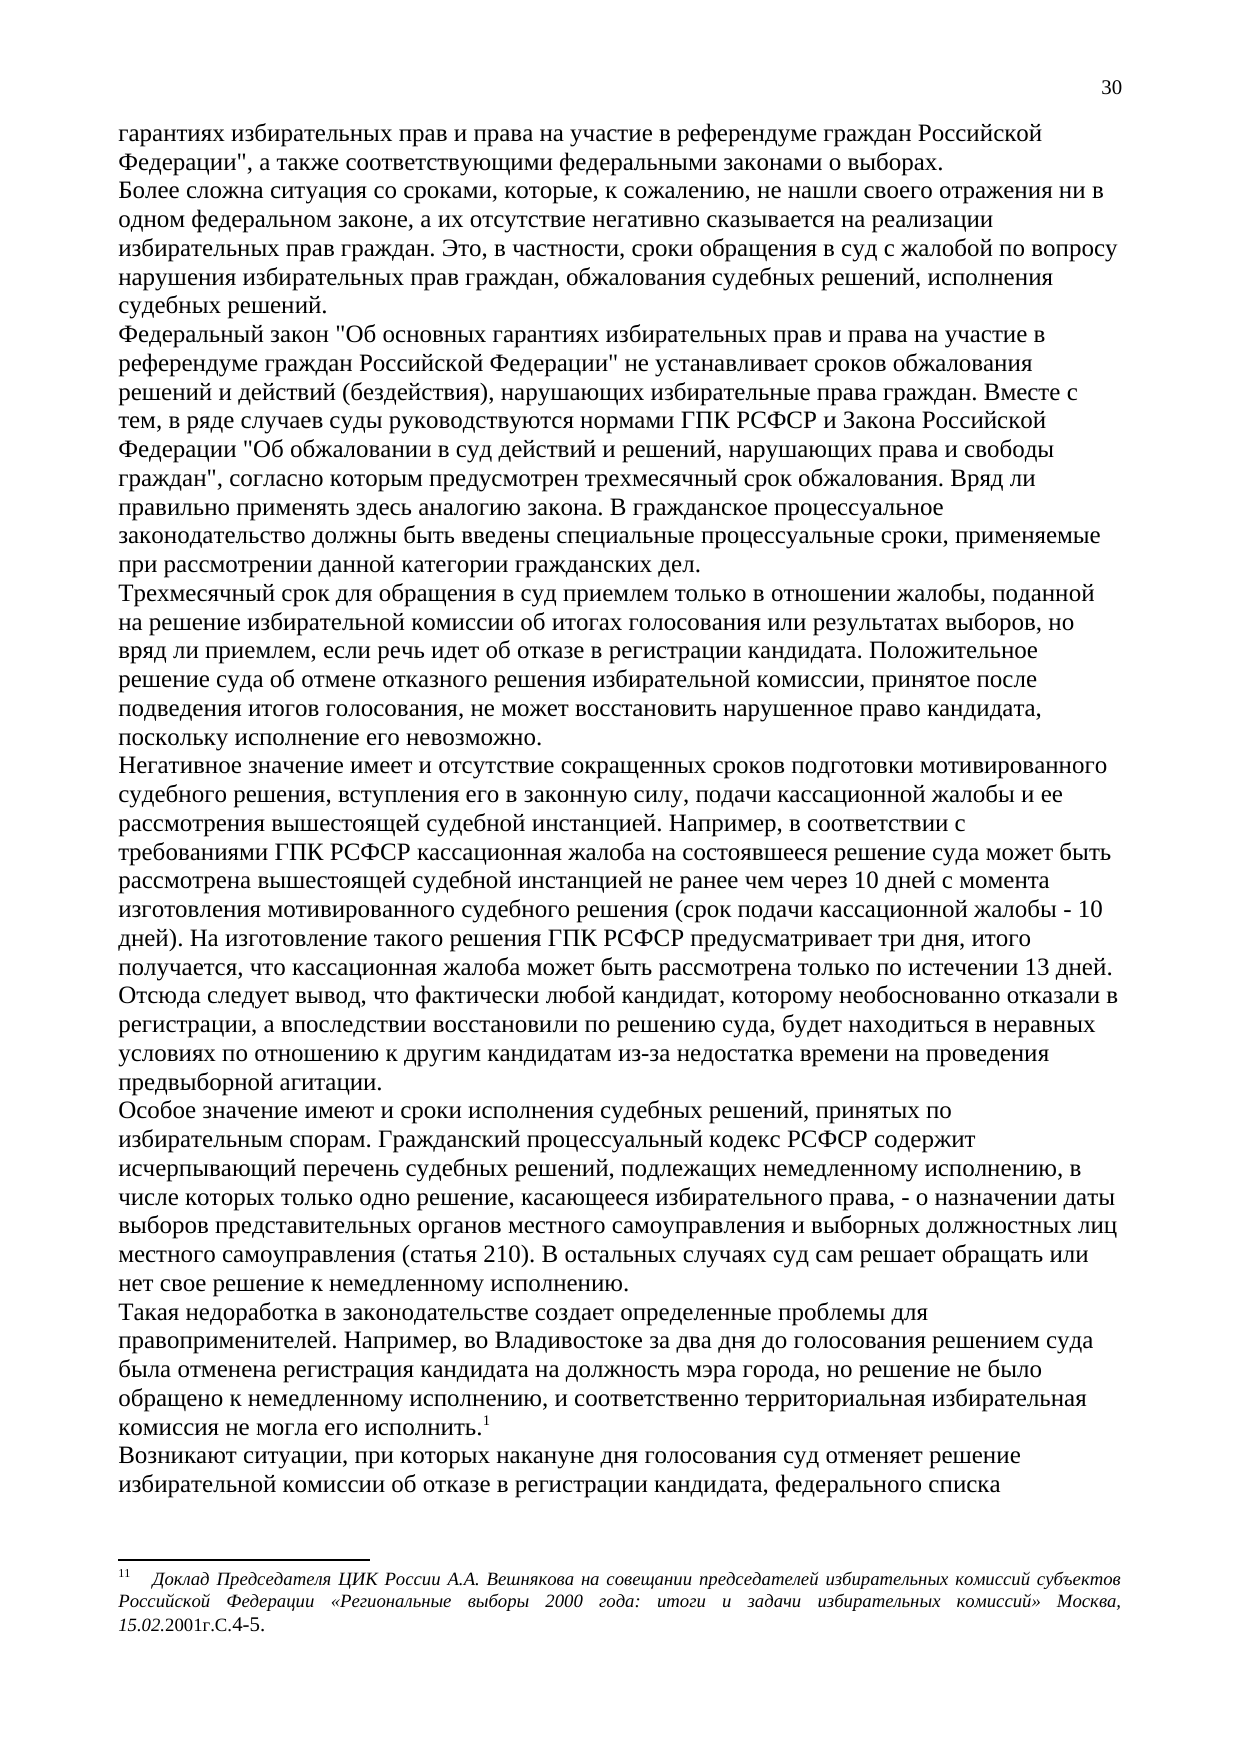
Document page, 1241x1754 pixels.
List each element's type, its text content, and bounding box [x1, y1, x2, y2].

text Более сложна ситуация со сроками, которые, к сожалению, не нашли своего отражения ни в одном федеральном законе, а их отсутствие негативно сказывается на реализации избирательных прав граждан. Это, в частности, сроки обращения в суд с жалобой по вопросу нарушения избирательных прав граждан, обжалования судебных решений, исполнения судебных решений. [118, 176, 1122, 319]
text Такая недоработка в законодательстве создает определенные проблемы для правоприменителей. Например, во Владивостоке за два дня до голосования решением суда была отменена регистрация кандидата на должность мэра города, но решение не было обращено к немедленному исполнению, и соответственно территориальная избирательная комиссия не могла его исполнить.1 [118, 1297, 1122, 1441]
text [118, 1441, 1122, 1498]
text Негативное значение имеет и отсутствие сокращенных сроков подготовки мотивированного судебного решения, вступления его в законную силу, подачи кассационной жалобы и ее рассмотрения вышестоящей судебной инстанцией. Например, в соответствии с требованиями ГПК РСФСР кассационная жалоба на состоявшееся решение суда может быть рассмотрена вышестоящей судебной инстанцией не ранее чем через 10 дней с момента изготовления мотивированного судебного решения (срок подачи кассационной жалобы - 10 дней). На изготовление такого решения ГПК РСФСР предусматривает три дня, итого получается, что кассационная жалоба может быть рассмотрена только по истечении 13 дней. Отсюда следует вывод, что фактически любой кандидат, которому необоснованно отказали в регистрации, а впоследствии восстановили по решению суда, будет находиться в неравных условиях по отношению к другим кандидатам из-за недостатка времени на проведения предвыборной агитации. [118, 751, 1122, 1096]
text Трехмесячный срок для обращения в суд приемлем только в отношении жалобы, поданной на решение избирательной комиссии об итогах голосования или результатах выборов, но вряд ли приемлем, если речь идет об отказе в регистрации кандидата. Положительное решение суда об отмене отказного решения избирательной комиссии, принятое после подведения итогов голосования, не может восстановить нарушенное право кандидата, поскольку исполнение его невозможно. [118, 578, 1122, 751]
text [118, 118, 1122, 176]
text Особое значение имеют и сроки исполнения судебных решений, принятых по избирательным спорам. Гражданский процессуальный кодекс РСФСР содержит исчерпывающий перечень судебных решений, подлежащих немедленному исполнению, в числе которых только одно решение, касающееся избирательного права, - о назначении даты выборов представительных органов местного самоуправления и выборных должностных лиц местного самоуправления (статья 210). В остальных случаях суд сам решает обращать или нет свое решение к немедленному исполнению. [118, 1096, 1122, 1297]
text Федеральный закон "Об основных гарантиях избирательных прав и права на участие в референдуме граждан Российской Федерации" не устанавливает сроков обжалования решений и действий (бездействия), нарушающих избирательные права граждан. Вместе с тем, в ряде случаев суды руководствуются нормами ГПК РСФСР и Закона Российской Федерации "Об обжаловании в суд действий и решений, нарушающих права и свободы граждан", согласно которым предусмотрен трехмесячный срок обжалования. Вряд ли правильно применять здесь аналогию закона. В гражданское процессуальное законодательство должны быть введены специальные процессуальные сроки, применяемые при рассмотрении данной категории гражданских дел. [118, 319, 1122, 578]
